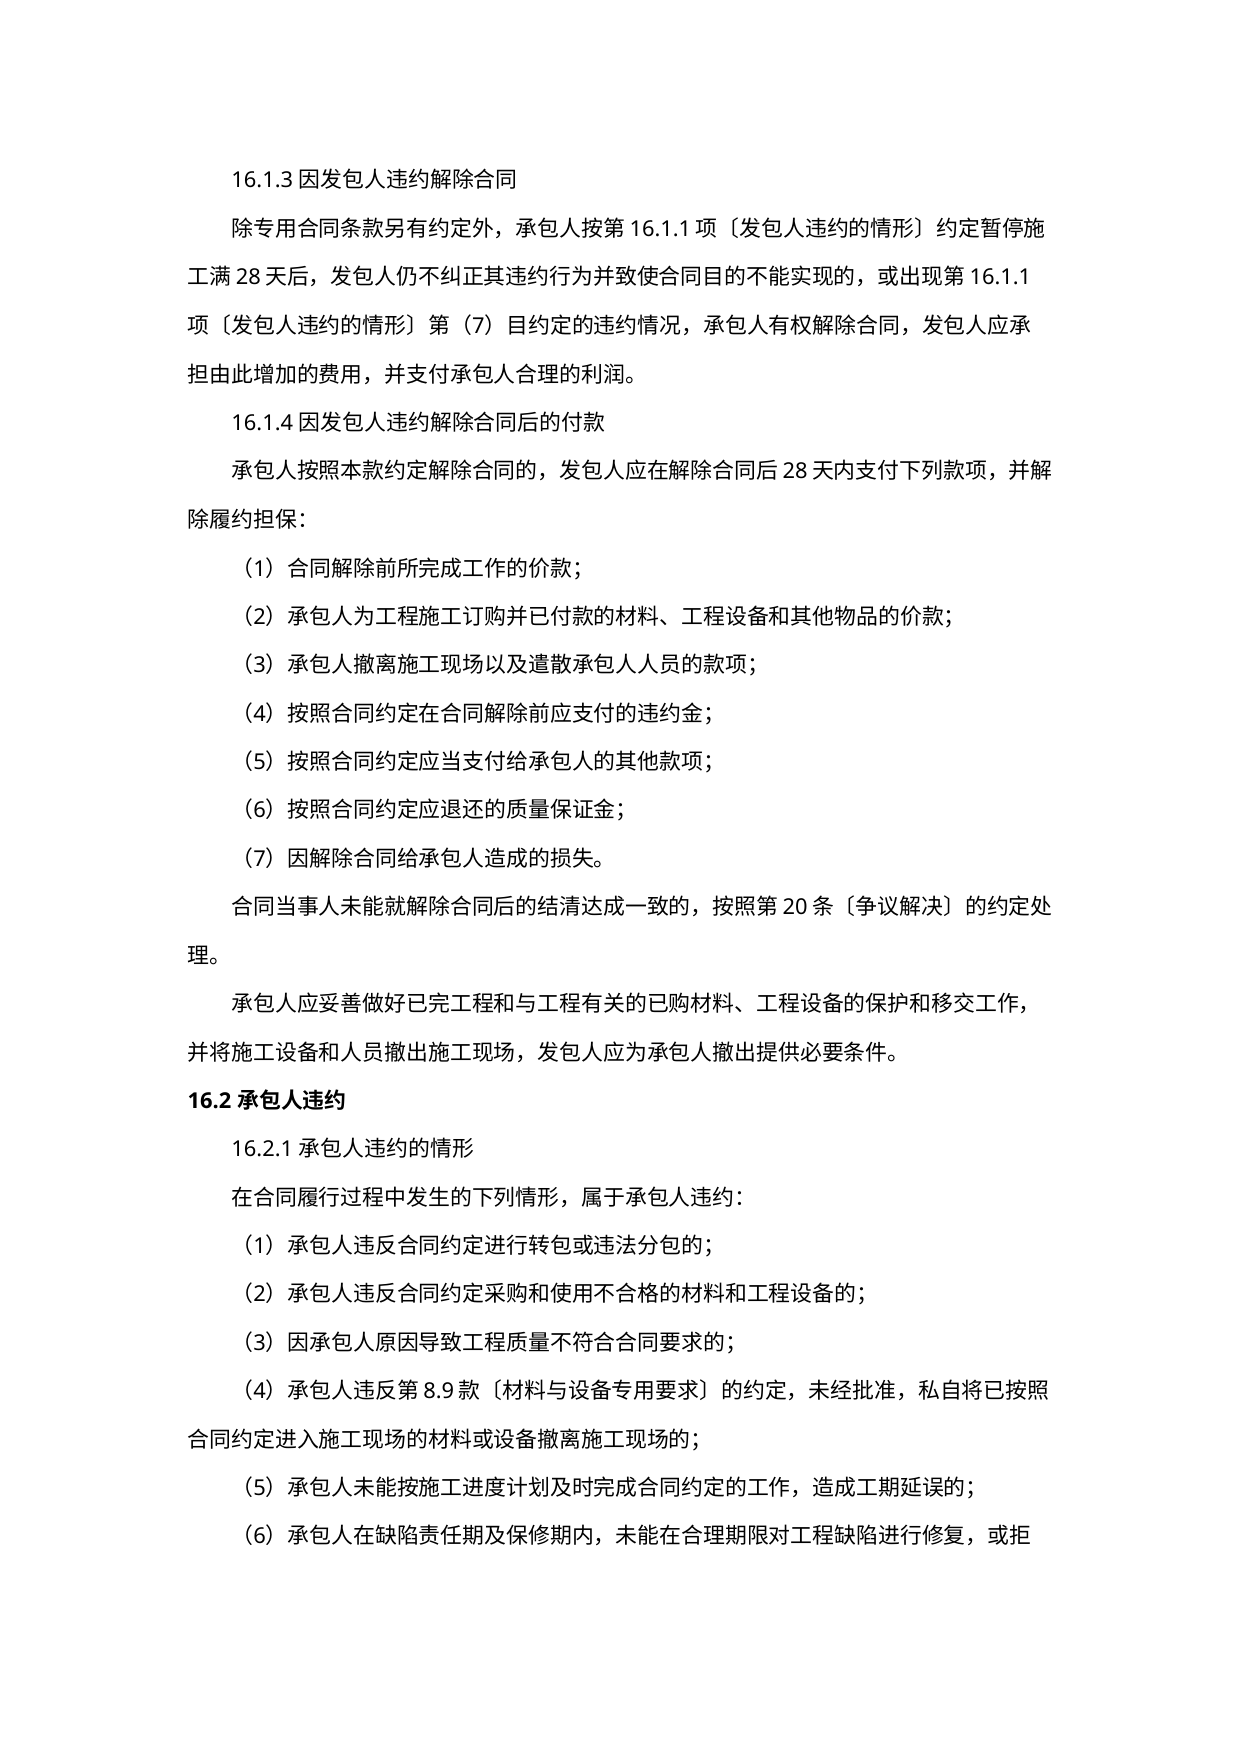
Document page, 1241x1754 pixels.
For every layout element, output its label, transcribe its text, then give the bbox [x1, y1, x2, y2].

text （6）按照合同约定应退还的质量保证金； [187, 792, 1053, 824]
text （2）承包人违反合同约定采购和使用不合格的材料和工程设备的； [187, 1276, 1053, 1309]
text 承包人应妥善做好已完工程和与工程有关的已购材料、工程设备的保护和移交工作，并将施工设备和人员撤出施工现场，发包人应为承包人撤出提供必要条件。 [187, 986, 1053, 1067]
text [187, 1518, 1053, 1551]
text 16.1.3 因发包人违约解除合同 [187, 162, 1053, 194]
text （3）因承包人原因导致工程质量不符合合同要求的； [187, 1324, 1053, 1357]
text （1）合同解除前所完成工作的价款； [187, 550, 1053, 583]
text （2）承包人为工程施工订购并已付款的材料、工程设备和其他物品的价款； [187, 599, 1053, 631]
text （7）因解除合同给承包人造成的损失。 [187, 840, 1053, 873]
text 合同当事人未能就解除合同后的结清达成一致的，按照第20条〔争议解决〕的约定处理。 [187, 889, 1053, 970]
text （1）承包人违反合同约定进行转包或违法分包的； [187, 1228, 1053, 1260]
text 16.1.4 因发包人违约解除合同后的付款 [187, 405, 1053, 437]
text （4）承包人违反第8.9款〔材料与设备专用要求〕的约定，未经批准，私自将已按照合同约定进入施工现场的材料或设备撤离施工现场的； [187, 1373, 1053, 1454]
text 16.2.1 承包人违约的情形 [187, 1131, 1053, 1164]
text （5）承包人未能按施工进度计划及时完成合同约定的工作，造成工期延误的； [187, 1470, 1053, 1502]
text （5）按照合同约定应当支付给承包人的其他款项； [187, 744, 1053, 776]
text 承包人按照本款约定解除合同的，发包人应在解除合同后28天内支付下列款项，并解除履约担保： [187, 453, 1053, 534]
text （3）承包人撤离施工现场以及遣散承包人人员的款项； [187, 647, 1053, 679]
text 在合同履行过程中发生的下列情形，属于承包人违约： [187, 1179, 1053, 1212]
text 16.2 承包人违约 [187, 1083, 1053, 1115]
text 除专用合同条款另有约定外，承包人按第16.1.1项〔发包人违约的情形〕约定暂停施工满28天后，发包人仍不纠正其违约行为并致使合同目的不能实现的，或出现第16.1.1项〔发包人违约的情形〕第（7）目约定的违约情况，承包人有权解除合同，发包人应承担由此增加的费用，并支付承包人合理的利润。 [187, 210, 1053, 389]
text （4）按照合同约定在合同解除前应支付的违约金； [187, 695, 1053, 728]
